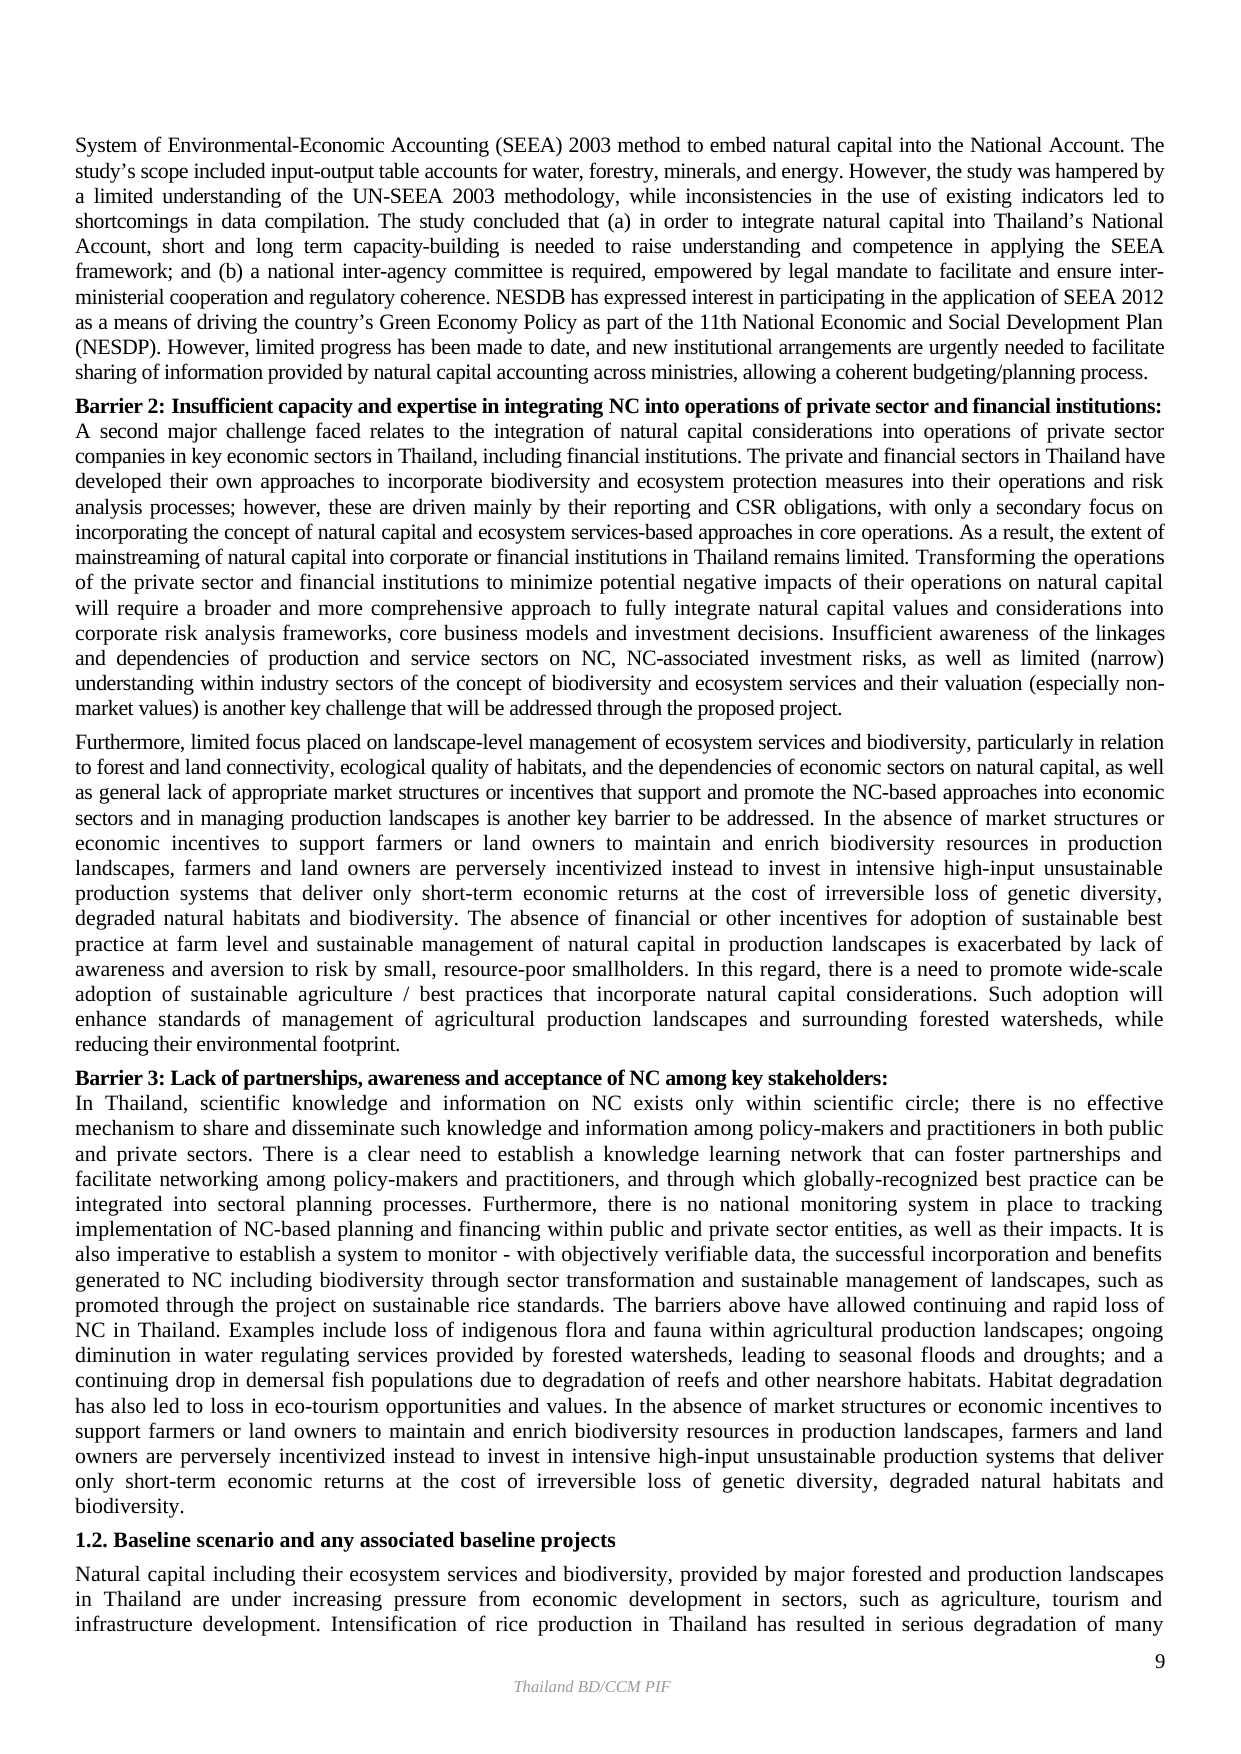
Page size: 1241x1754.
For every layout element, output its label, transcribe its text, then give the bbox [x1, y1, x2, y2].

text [75, 132, 1165, 384]
text 1.2. Baseline scenario and any associated baseline projects [75, 1527, 1165, 1552]
text Barrier 3: Lack of partnerships, awareness and acceptance of NC among key stakeholders: [75, 1065, 1165, 1090]
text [75, 1561, 1165, 1636]
text Barrier 2: Insufficient capacity and expertise in integrating NC into operations of private sector and financial institutions: [75, 393, 1165, 418]
text Furthermore, limited focus placed on landscape-level management of ecosystem services and biodiversity, particularly in relation to forest and land connectivity, ecological quality of habitats, and the dependencies of economic sectors on natural capital, as well as general lack of appropriate market structures or incentives that support and promote the NC-based approaches into economic sectors and in managing production landscapes is another key barrier to be addressed. In the absence of market structures or economic incentives to support farmers or land owners to maintain and enrich biodiversity resources in production landscapes, farmers and land owners are perversely incentivized instead to invest in intensive high-input unsustainable production systems that deliver only short-term economic returns at the cost of irreversible loss of genetic diversity, degraded natural habitats and biodiversity. The absence of financial or other incentives for adoption of sustainable best practice at farm level and sustainable management of natural capital in production landscapes is exacerbated by lack of awareness and aversion to risk by small, resource-poor smallholders. In this regard, there is a need to promote wide-scale adoption of sustainable agriculture / best practices that incorporate natural capital considerations. Such adoption will enhance standards of management of agricultural production landscapes and surrounding forested watersheds, while reducing their environmental footprint. [75, 729, 1165, 1057]
text A second major challenge faced relates to the integration of natural capital considerations into operations of private sector companies in key economic sectors in Thailand, including financial institutions. The private and financial sectors in Thailand have developed their own approaches to incorporate biodiversity and ecosystem protection measures into their operations and risk analysis processes; however, these are driven mainly by their reporting and CSR obligations, with only a secondary focus on incorporating the concept of natural capital and ecosystem services-based approaches in core operations. As a result, the extent of mainstreaming of natural capital into corporate or financial institutions in Thailand remains limited. Transforming the operations of the private sector and financial institutions to minimize potential negative impacts of their operations on natural capital will require a broader and more comprehensive approach to fully integrate natural capital values and considerations into corporate risk analysis frameworks, core business models and investment decisions. Insufficient awareness of the linkages and dependencies of production and service sectors on NC, NC-associated investment risks, as well as limited (narrow) understanding within industry sectors of the concept of biodiversity and ecosystem services and their valuation (especially non-market values) is another key challenge that will be addressed through the proposed project. [75, 418, 1165, 721]
text In Thailand, scientific knowledge and information on NC exists only within scientific circle; there is no effective mechanism to share and disseminate such knowledge and information among policy-makers and practitioners in both public and private sectors. There is a clear need to establish a knowledge learning network that can foster partnerships and facilitate networking among policy-makers and practitioners, and through which globally-recognized best practice can be integrated into sectoral planning processes. Furthermore, there is no national monitoring system in place to tracking implementation of NC-based planning and financing within public and private sector entities, as well as their impacts. It is also imperative to establish a system to monitor - with objectively verifiable data, the successful incorporation and benefits generated to NC including biodiversity through sector transformation and sustainable management of landscapes, such as promoted through the project on sustainable rice standards. The barriers above have allowed continuing and rapid loss of NC in Thailand. Examples include loss of indigenous flora and fauna within agricultural production landscapes; ongoing diminution in water regulating services provided by forested watersheds, leading to seasonal floods and droughts; and a continuing drop in demersal fish populations due to degradation of reefs and other nearshore habitats. Habitat degradation has also led to loss in eco-tourism opportunities and values. In the absence of market structures or economic incentives to support farmers or land owners to maintain and enrich biodiversity resources in production landscapes, farmers and land owners are perversely incentivized instead to invest in intensive high-input unsustainable production systems that deliver only short-term economic returns at the cost of irreversible loss of genetic diversity, degraded natural habitats and biodiversity. [75, 1090, 1165, 1519]
